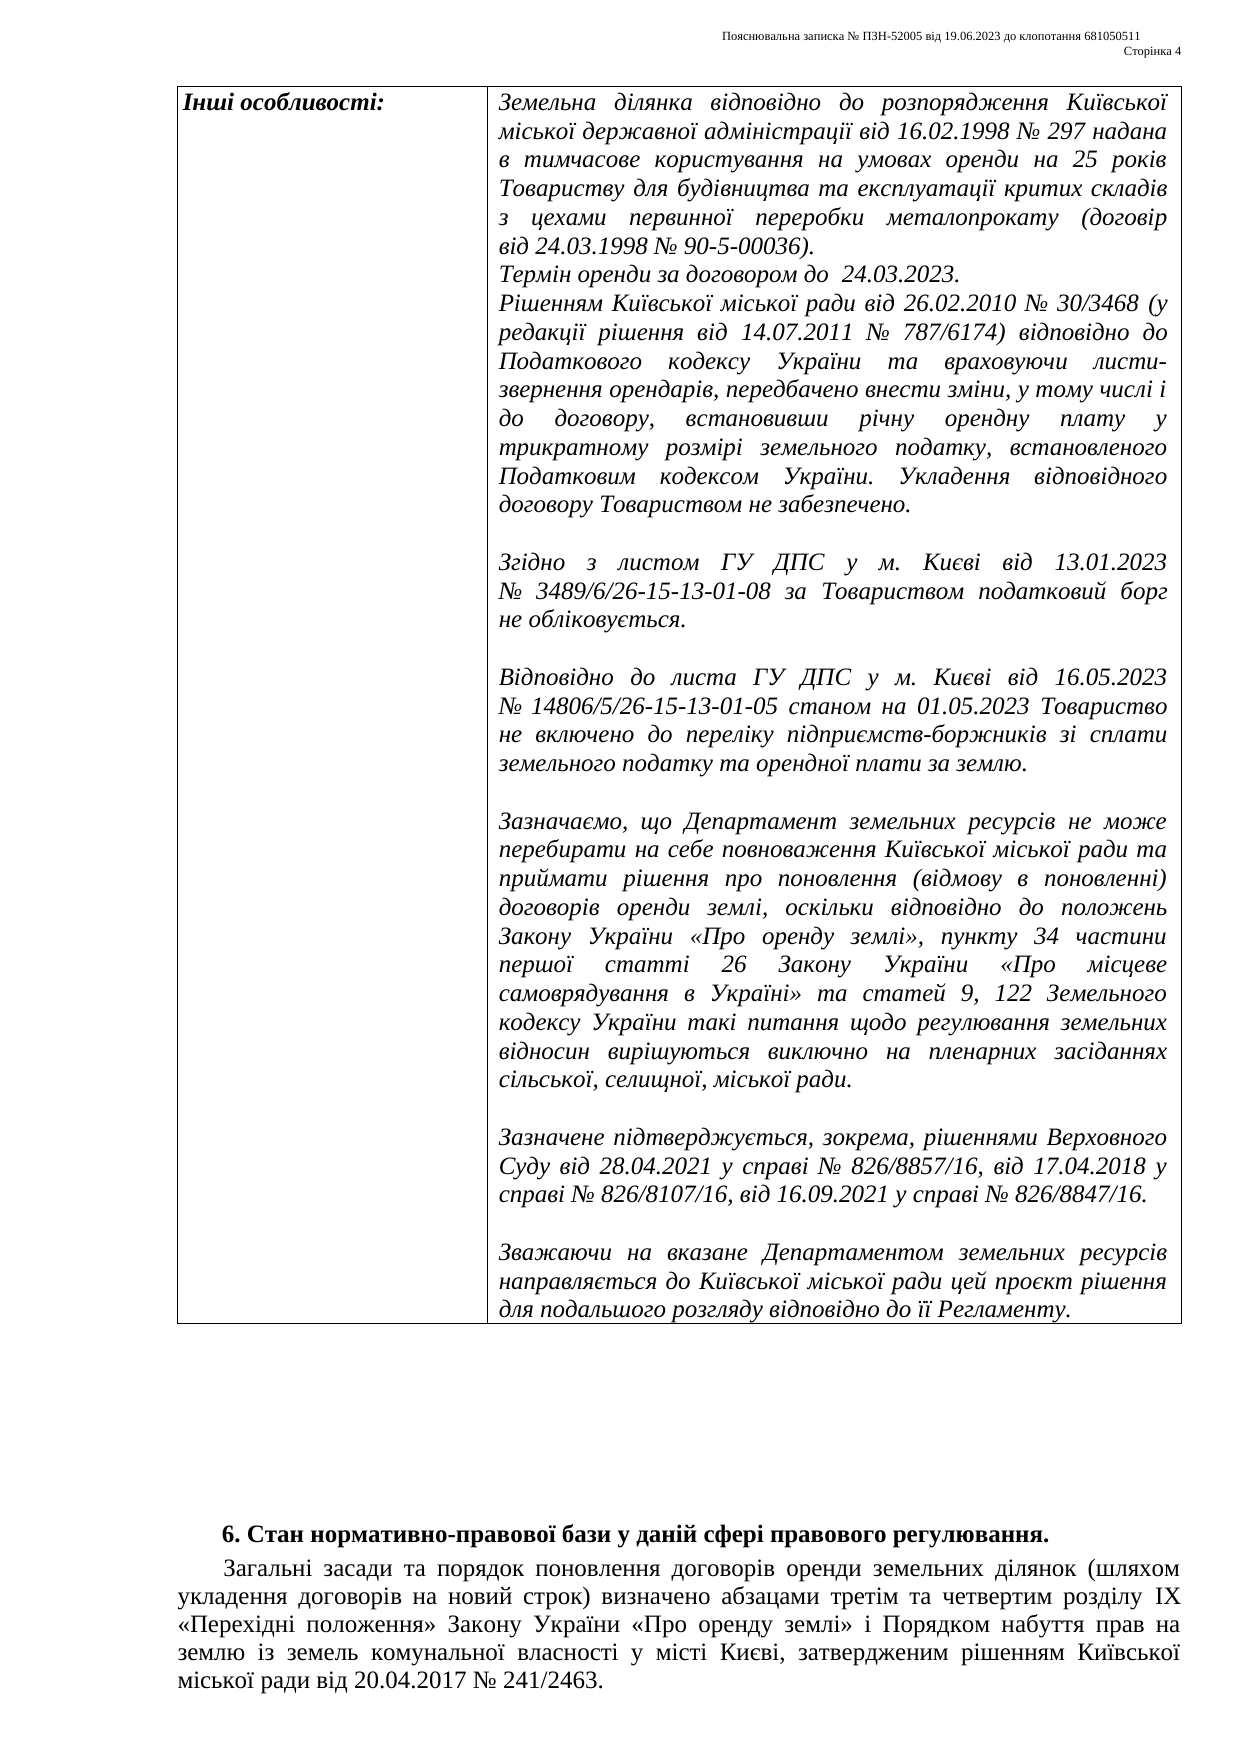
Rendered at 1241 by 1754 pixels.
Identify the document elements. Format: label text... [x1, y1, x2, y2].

table_cell Інші особливості: [178, 87, 487, 1323]
text 6. Стан нормативно-правової бази у даній сфері правового регулювання. [177, 1520, 1181, 1548]
table_cell Земельна ділянка відповідно до розпорядження Київської міської державної адміністрації від 16.02.1998 № 297 надана в тимчасове користування на умовах оренди на 25 років Товариству для будівництва та експлуатації критих складів з цехами первинної переробки металопрокату (договір від 24.03.1998 № 90-5-00036). Термін оренди за договором до 24.03.2023. Рішенням Київської міської ради від 26.02.2010 № 30/3468 (у редакції рішення від 14.07.2011 № 787/6174) відповідно до Податкового кодексу України та враховуючи листи-звернення орендарів, передбачено внести зміни, у тому числі і до договору, встановивши річну орендну плату у трикратному розмірі земельного податку, встановленого Податковим кодексом України. Укладення відповідного договору Товариством не забезпечено. Згідно з листом ГУ ДПС у м. Києві від 13.01.2023 № 3489/6/26-15-13-01-08 за Товариством податковий борг не обліковується. Відповідно до листа ГУ ДПС у м. Києві від 16.05.2023 № 14806/5/26-15-13-01-05 станом на 01.05.2023 Товариство не включено до переліку підприємств-боржників зі сплати земельного податку та орендної плати за землю. Зазначаємо, що Департамент земельних ресурсів не може перебирати на себе повноваження Київської міської ради та приймати рішення про поновлення (відмову в поновленні) договорів оренди землі, оскільки відповідно до положень Закону України «Про оренду землі», пункту 34 частини першої статті 26 Закону України «Про місцеве самоврядування в Україні» та статей 9, 122 Земельного кодексу України такі питання щодо регулювання земельних відносин вирішуються виключно на пленарних засіданнях сільської, селищної, міської ради. Зазначене підтверджується, зокрема, рішеннями Верховного Суду від 28.04.2021 у справі № 826/8857/16, від 17.04.2018 у справі № 826/8107/16, від 16.09.2021 у справі № 826/8847/16. Зважаючи на вказане Департаментом земельних ресурсів направляється до Київської міської ради цей проєкт рішення для подальшого розгляду відповідно до її Регламенту. [488, 87, 1181, 1323]
text Загальні засади та порядок поновлення договорів оренди земельних ділянок (шляхом укладення договорів на новий строк) визначено абзацами третім та четвертим розділу IX «Перехідні положення» Закону України «Про оренду землі» і Порядком набуття прав на землю із земель комунальної власності у місті Києві, затвердженим рішенням Київської міської ради від 20.04.2017 № 241/2463. [177, 1554, 1181, 1693]
